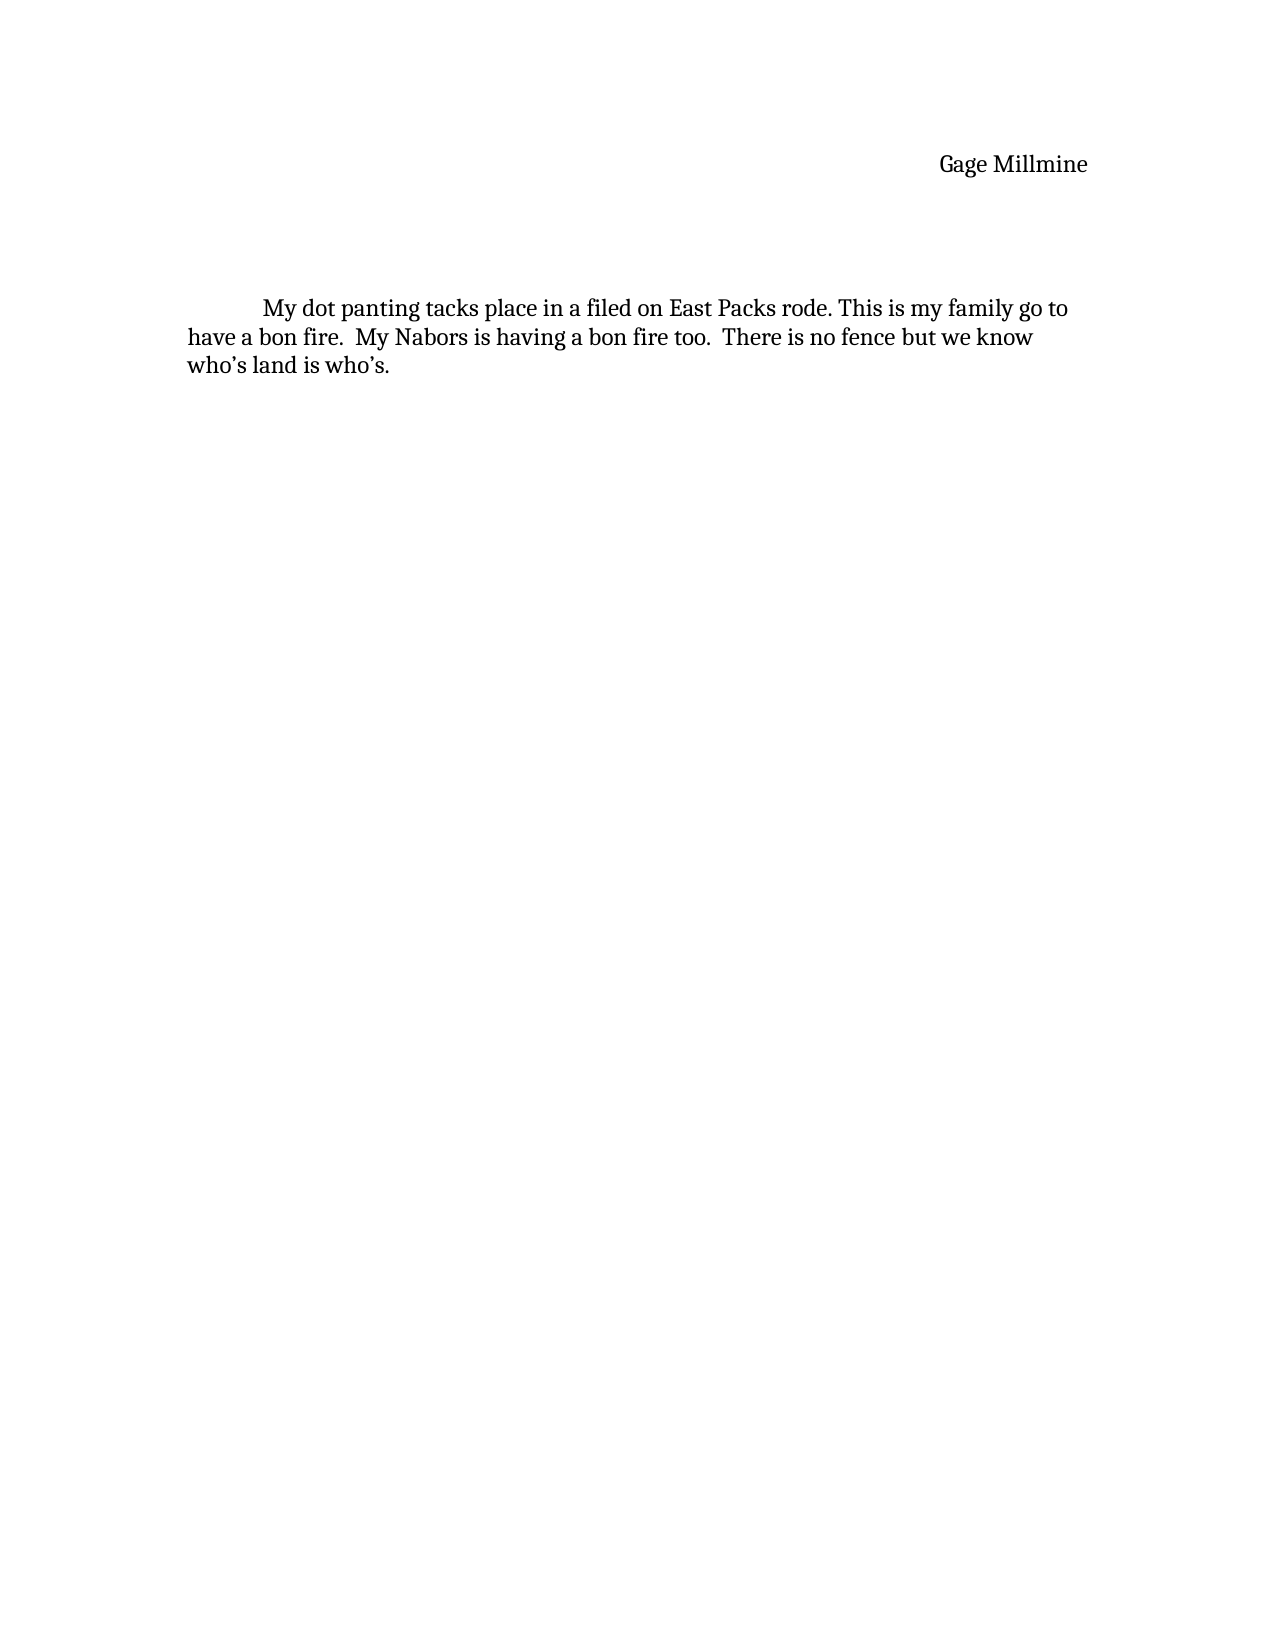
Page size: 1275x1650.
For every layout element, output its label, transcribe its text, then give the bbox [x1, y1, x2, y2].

text My dot panting tacks place in a filed on East Packs rode. This is my family go to have a bon fire. My Nabors is having a bon fire too. There is no fence but we know who’s land is who’s. [187, 294, 1087, 380]
text Gage Millmine [187, 150, 1087, 179]
